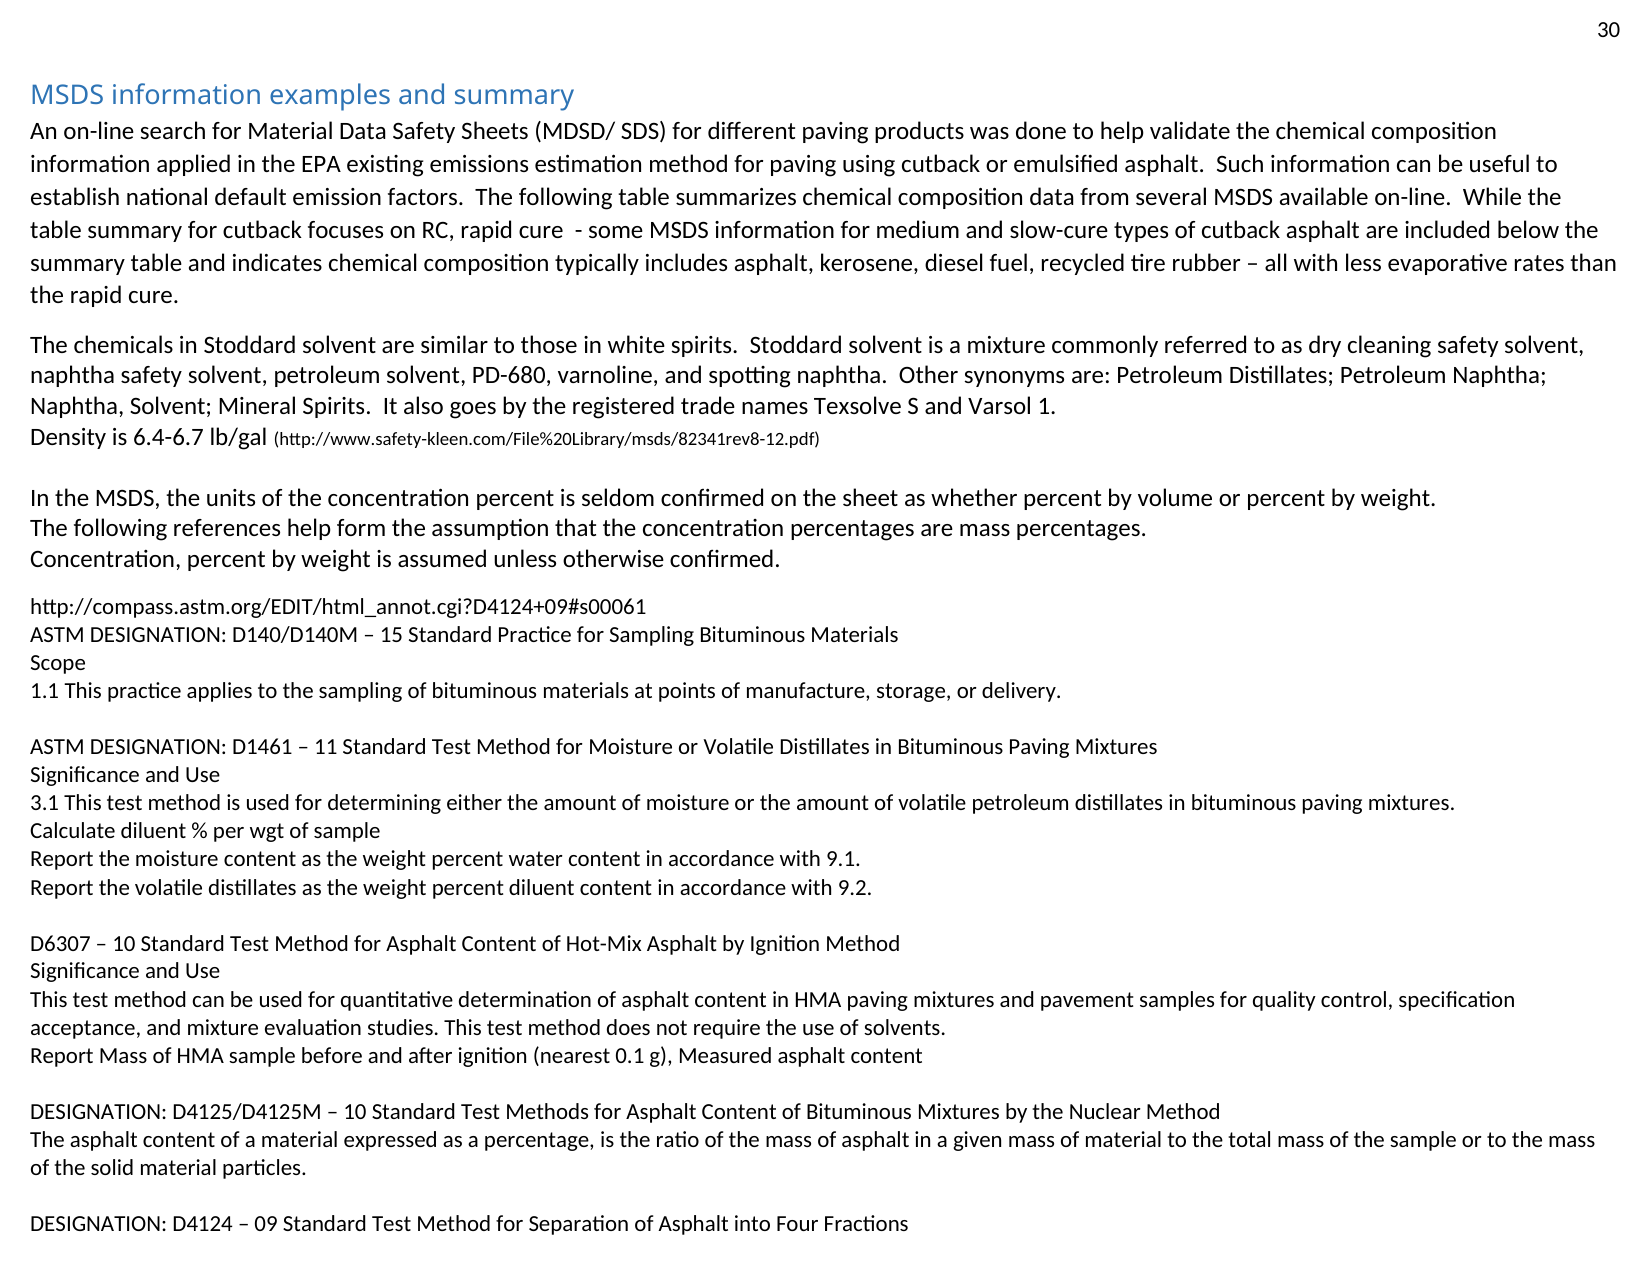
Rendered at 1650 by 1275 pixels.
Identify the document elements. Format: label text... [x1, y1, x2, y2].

text DESIGNATION: D4125/D4125M – 10 Standard Test Methods for Asphalt Content of Bituminous Mixtures by the Nuclear Method [30, 1097, 1620, 1125]
text Concentration, percent by weight is assumed unless otherwise confirmed. [30, 543, 1620, 573]
text This test method can be used for quantitative determination of asphalt content in HMA paving mixtures and pavement samples for quality control, specification acceptance, and mixture evaluation studies. This test method does not require the use of solvents. [30, 985, 1620, 1041]
text ASTM DESIGNATION: D1461 – 11 Standard Test Method for Moisture or Volatile Distillates in Bituminous Paving Mixtures [30, 732, 1620, 761]
text Density is 6.4-6.7 lb/gal (http://www.safety-kleen.com/File%20Library/msds/82341rev8-12.pdf) [30, 421, 1620, 451]
text Calculate diluent % per wgt of sample [30, 817, 1620, 844]
text Report Mass of HMA sample before and after ignition (nearest 0.1 g), Measured asphalt content [30, 1041, 1620, 1069]
text Significance and Use [30, 957, 1620, 985]
text Report the moisture content as the weight percent water content in accordance with 9.1. [30, 844, 1620, 873]
subtitle MSDS information examples and summary [30, 75, 1620, 112]
text 1.1 This practice applies to the sampling of bituminous materials at points of manufacture, storage, or delivery. [30, 676, 1620, 704]
text Scope [30, 648, 1620, 676]
text Report the volatile distillates as the weight percent diluent content in accordance with 9.2. [30, 873, 1620, 901]
text An on-line search for Material Data Safety Sheets (MDSD/ SDS) for different paving products was done to help validate the chemical composition information applied in the EPA existing emissions estimation method for paving using cutback or emulsified asphalt. Such information can be useful to establish national default emission factors. The following table summarizes chemical composition data from several MSDS available on-line. While the table summary for cutback focuses on RC, rapid cure - some MSDS information for medium and slow-cure types of cutback asphalt are included below the summary table and indicates chemical composition typically includes asphalt, kerosene, diesel fuel, recycled tire rubber – all with less evaporative rates than the rapid cure. [30, 115, 1620, 310]
text http://compass.astm.org/EDIT/html_annot.cgi?D4124+09#s00061 [30, 592, 1620, 620]
text ASTM DESIGNATION: D140/D140M – 15 Standard Practice for Sampling Bituminous Materials [30, 620, 1620, 648]
text DESIGNATION: D4124 – 09 Standard Test Method for Separation of Asphalt into Four Fractions [30, 1209, 1620, 1237]
text The following references help form the assumption that the concentration percentages are mass percentages. [30, 512, 1620, 543]
text Significance and Use [30, 761, 1620, 788]
text In the MSDS, the units of the concentration percent is seldom confirmed on the sheet as whether percent by volume or percent by weight. [30, 482, 1620, 512]
text The chemicals in Stoddard solvent are similar to those in white spirits. Stoddard solvent is a mixture commonly referred to as dry cleaning safety solvent, naphtha safety solvent, petroleum solvent, PD-680, varnoline, and spotting naphtha. Other synonyms are: Petroleum Distillates; Petroleum Naphtha; Naphtha, Solvent; Mineral Spirits. It also goes by the registered trade names Texsolve S and Varsol 1. [30, 329, 1620, 421]
text The asphalt content of a material expressed as a percentage, is the ratio of the mass of asphalt in a given mass of material to the total mass of the sample or to the mass of the solid material particles. [30, 1125, 1620, 1181]
text D6307 – 10 Standard Test Method for Asphalt Content of Hot-Mix Asphalt by Ignition Method [30, 929, 1620, 957]
text 3.1 This test method is used for determining either the amount of moisture or the amount of volatile petroleum distillates in bituminous paving mixtures. [30, 788, 1620, 817]
